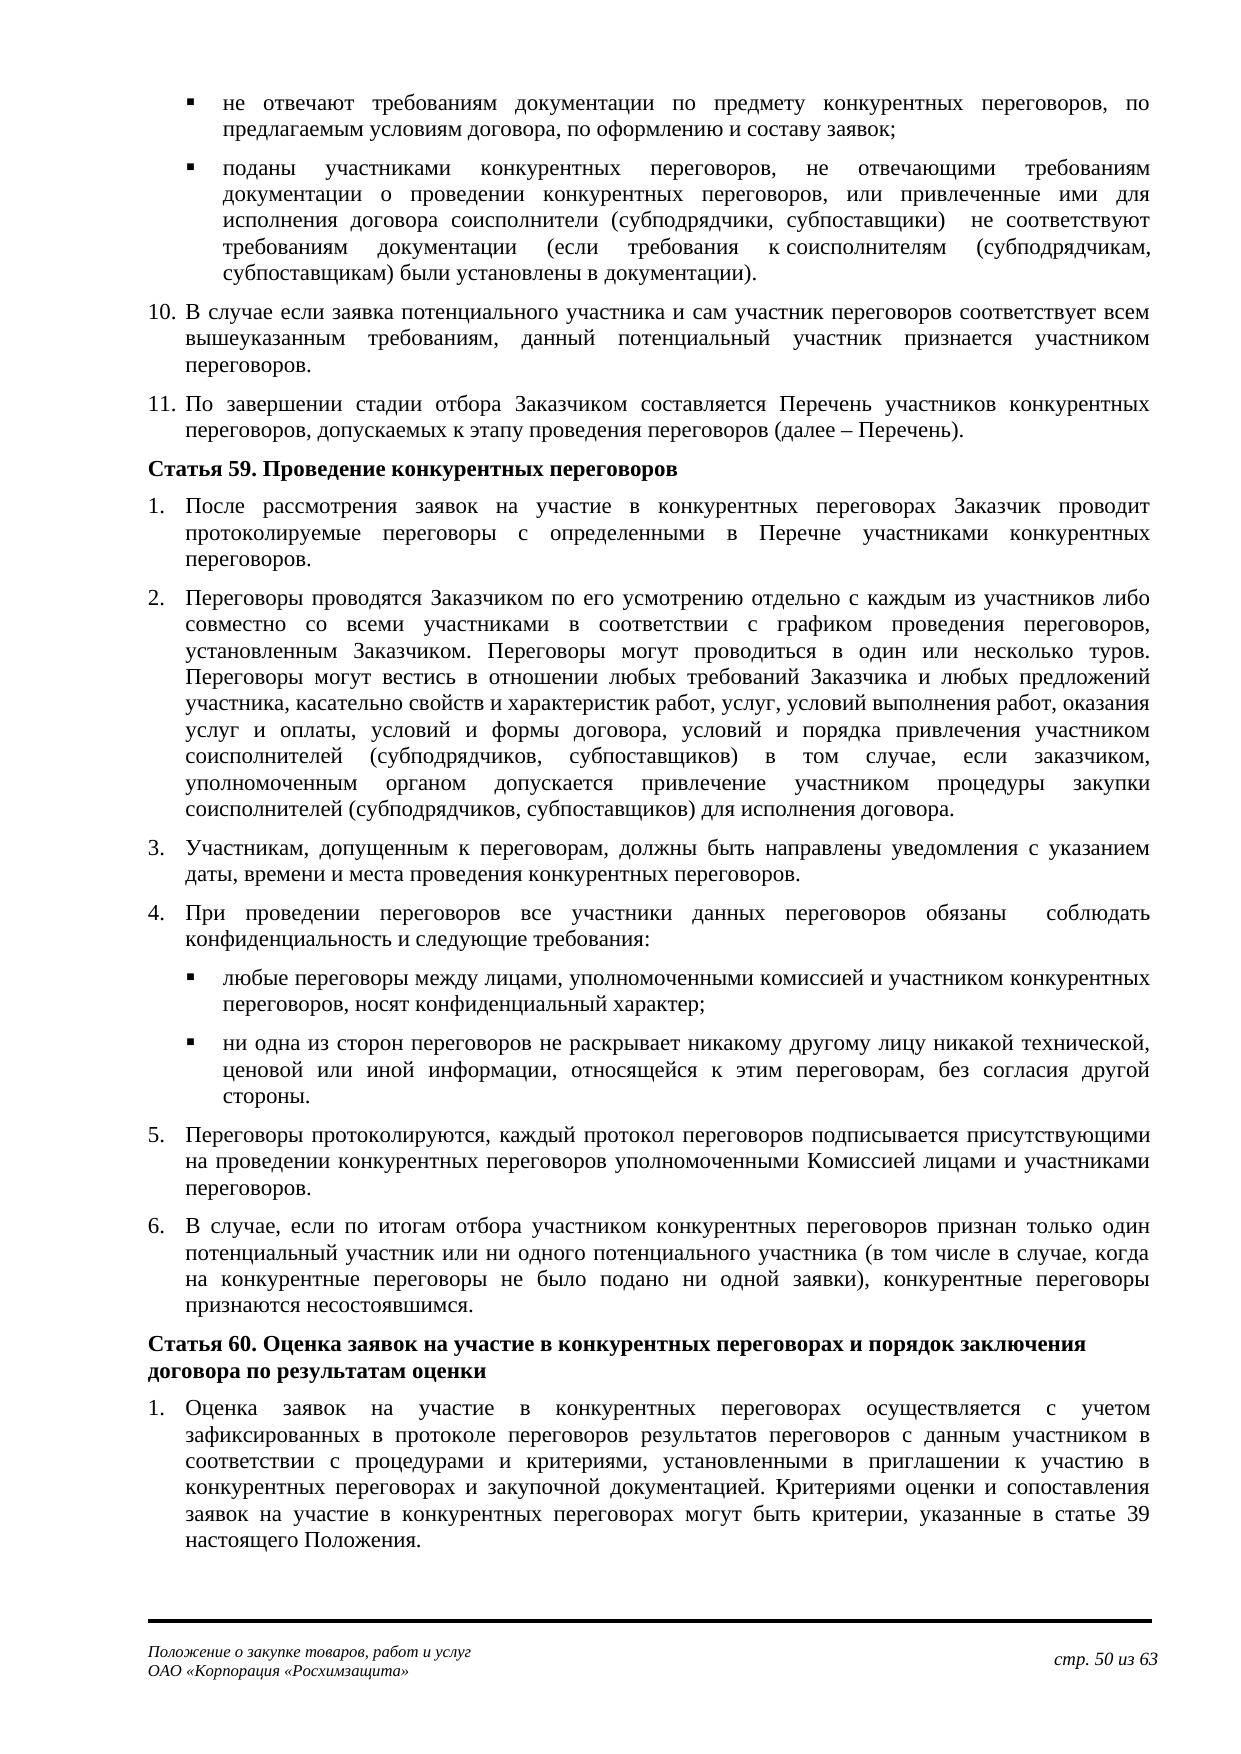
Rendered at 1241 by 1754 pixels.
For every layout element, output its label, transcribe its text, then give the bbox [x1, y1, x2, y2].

list поданы участниками конкурентных переговоров, не отвечающими требованиям документации о проведении конкурентных переговоров, или привлеченные ими для исполнения договора соисполнители (субподрядчики, субпоставщики) не соответствуют требованиям документации (если требования к соисполнителям (субподрядчикам, субпоставщикам) были установлены в документации). [185, 154, 1152, 286]
list При проведении переговоров все участники данных переговоров обязаны соблюдать конфиденциальность и следующие требования: [148, 899, 1152, 952]
list Переговоры протоколируются, каждый протокол переговоров подписывается присутствующими на проведении конкурентных переговоров уполномоченными Комиссией лицами и участниками переговоров. [148, 1121, 1152, 1200]
list В случае если заявка потенциального участника и сам участник переговоров соответствует всем вышеуказанным требованиям, данный потенциальный участник признается участником переговоров. [148, 298, 1152, 377]
list В случае, если по итогам отбора участником конкурентных переговоров признан только один потенциальный участник или ни одного потенциального участника (в том числе в случае, когда на конкурентные переговоры не было подано ни одной заявки), конкурентные переговоры признаются несостоявшимся. [148, 1212, 1152, 1318]
list любые переговоры между лицами, уполномоченными комиссией и участником конкурентных переговоров, носят конфиденциальный характер; [185, 964, 1152, 1017]
list Участникам, допущенным к переговорам, должны быть направлены уведомления с указанием даты, времени и места проведения конкурентных переговоров. [148, 834, 1152, 886]
list Переговоры проводятся Заказчиком по его усмотрению отдельно с каждым из участников либо совместно со всеми участниками в соответствии с графиком проведения переговоров, установленным Заказчиком. Переговоры могут проводиться в один или несколько туров. Переговоры могут вестись в отношении любых требований Заказчика и любых предложений участника, касательно свойств и характеристик работ, услуг, условий выполнения работ, оказания услуг и оплаты, условий и формы договора, условий и порядка привлечения участником соисполнителей (субподрядчиков, субпоставщиков) в том случае, если заказчиком, уполномоченным органом допускается привлечение участником процедуры закупки соисполнителей (субподрядчиков, субпоставщиков) для исполнения договора. [148, 584, 1152, 821]
list После рассмотрения заявок на участие в конкурентных переговорах Заказчик проводит протоколируемые переговоры с определенными в Перечне участниками конкурентных переговоров. [148, 492, 1152, 572]
list Оценка заявок на участие в конкурентных переговорах осуществляется с учетом зафиксированных в протоколе переговоров результатов переговоров с данным участником в соответствии с процедурами и критериями, установленными в приглашении к участию в конкурентных переговорах и закупочной документацией. Критериями оценки и сопоставления заявок на участие в конкурентных переговорах могут быть критерии, указанные в статье 39 настоящего Положения. [148, 1394, 1152, 1552]
subtitle Статья 60. Оценка заявок на участие в конкурентных переговорах и порядок заключения договора по результатам оценки [148, 1330, 1152, 1383]
list По завершении стадии отбора Заказчиком составляется Перечень участников конкурентных переговоров, допускаемых к этапу проведения переговоров (далее – Перечень). [148, 390, 1152, 442]
subtitle Статья 59. Проведение конкурентных переговоров [148, 455, 1152, 481]
list ни одна из сторон переговоров не раскрывает никакому другому лицу никакой технической, ценовой или иной информации, относящейся к этим переговорам, без согласия другой стороны. [185, 1029, 1152, 1108]
list не отвечают требованиям документации по предмету конкурентных переговоров, по предлагаемым условиям договора, по оформлению и составу заявок; [185, 89, 1152, 141]
